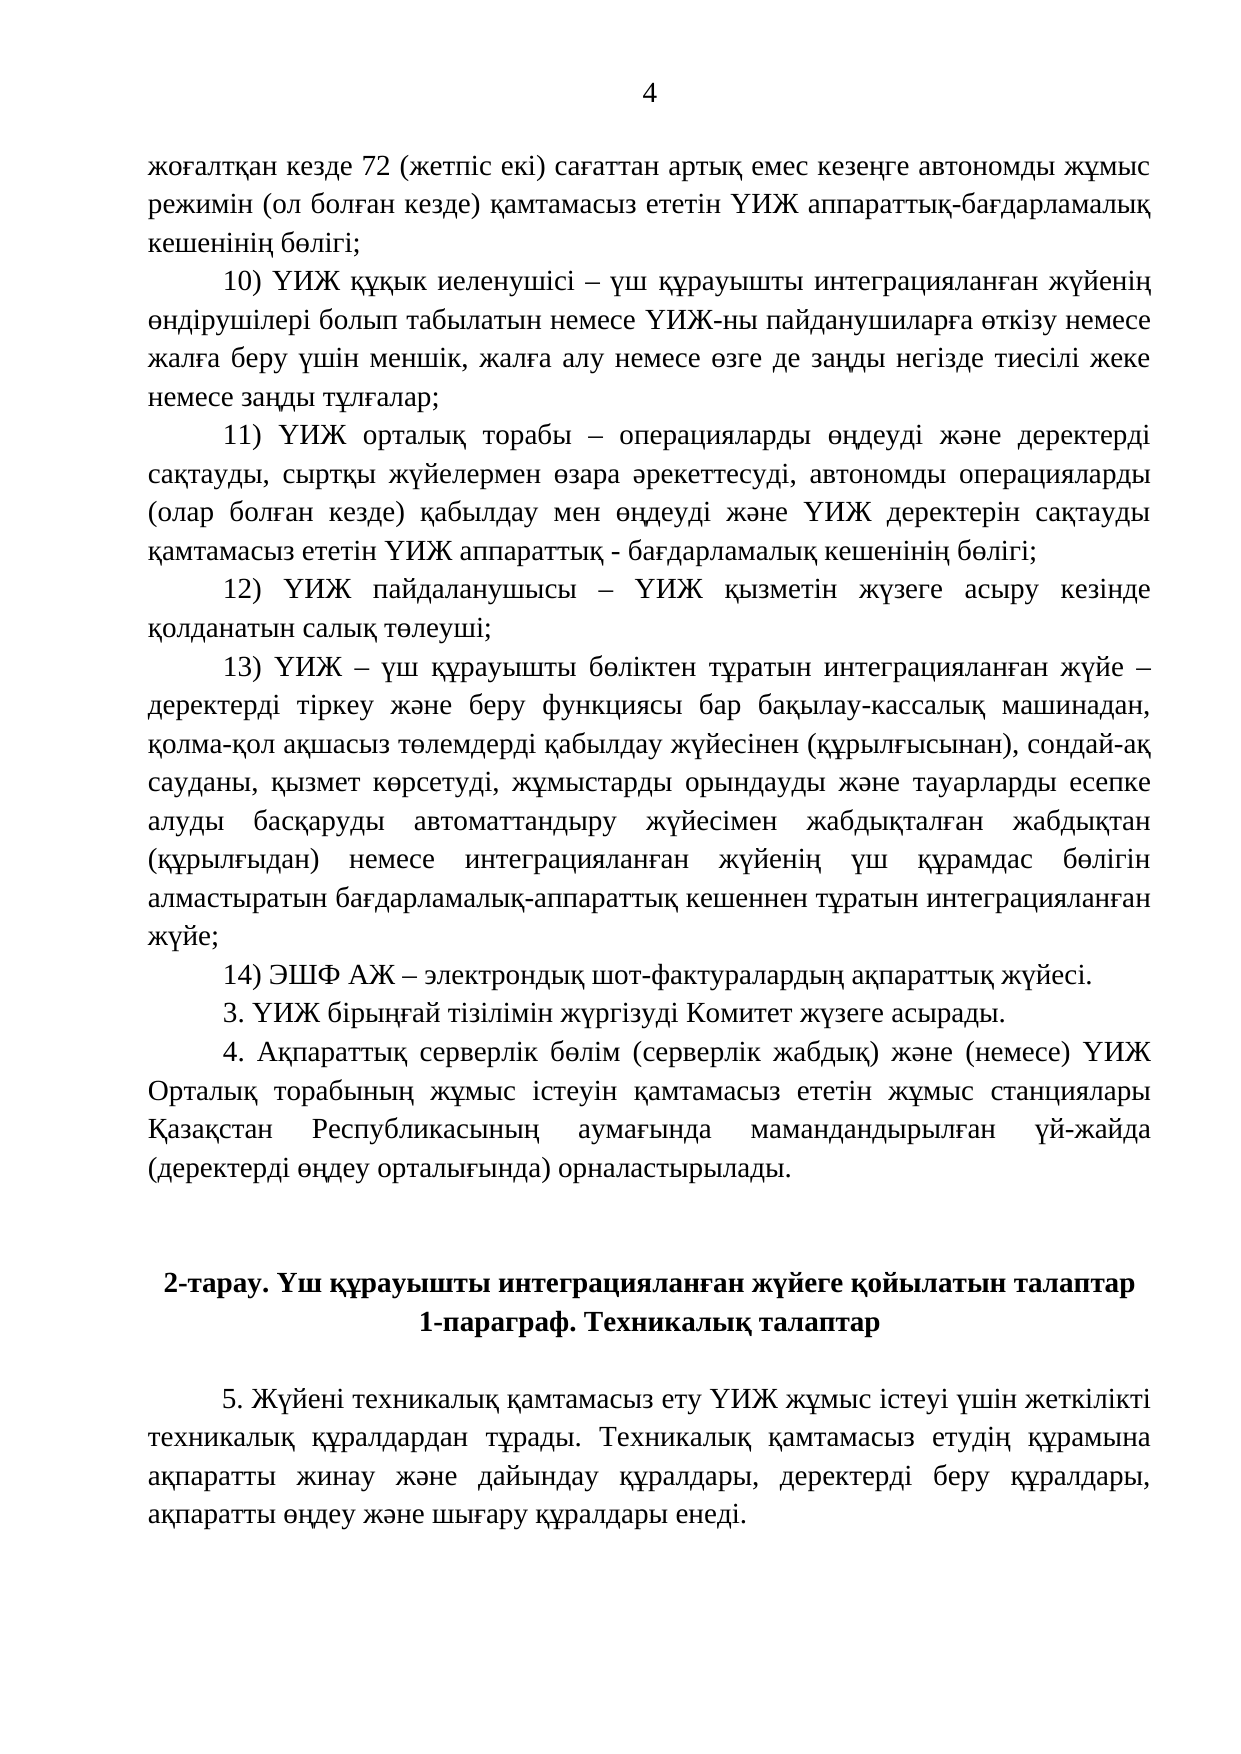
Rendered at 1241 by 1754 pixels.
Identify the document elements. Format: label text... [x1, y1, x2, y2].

text 2-тарау. Үш құрауышты интеграцияланған жүйеге қойылатын талаптар [148, 1265, 1152, 1299]
text 5. Жүйені техникалық қамтамасыз ету ҮИЖ жұмыс істеуі үшін жеткілікті техникалық құралдардан тұрады. Техникалық қамтамасыз етудің құрамына ақпаратты жинау және дайындау құралдары, деректерді беру құралдары, ақпаратты өңдеу және шығару құралдары енеді. [148, 1381, 1152, 1530]
text 1-параграф. Техникалық талаптар [148, 1304, 1152, 1337]
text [148, 148, 1152, 258]
text 14) ЭШФ АЖ – электрондық шот-фактуралардың ақпараттық жүйесі. [148, 957, 1152, 991]
text 11) ҮИЖ орталық торабы – операцияларды өңдеуді және деректерді сақтауды, сыртқы жүйелермен өзара әрекеттесуді, автономды операцияларды (олар болған кезде) қабылдау мен өңдеуді және ҮИЖ деректерін сақтауды қамтамасыз ететін ҮИЖ аппараттық - бағдарламалық кешенінің бөлігі; [148, 417, 1152, 567]
text 10) ҮИЖ құқык иеленушісі – үш құрауышты интеграцияланған жүйенің өндірушілері болып табылатын немесе ҮИЖ-ны пайданушиларға өткізу немесе жалға беру үшін меншік, жалға алу немесе өзге де заңды негізде тиесілі жеке немесе заңды тұлғалар; [148, 263, 1152, 412]
text 13) ҮИЖ – үш құрауышты бөліктен тұратын интеграцияланған жүйе – деректерді тіркеу және беру функциясы бар бақылау-кассалық машинадан, қолма-қол ақшасыз төлемдерді қабылдау жүйесінен (құрылғысынан), сондай-ақ сауданы, қызмет көрсетуді, жұмыстарды орындауды және тауарларды есепке алуды басқаруды автоматтандыру жүйесімен жабдықталған жабдықтан (құрылғыдан) немесе интеграцияланған жүйенің үш құрамдас бөлігін алмастыратын бағдарламалық-аппараттық кешеннен тұратын интеграцияланған жүйе; [148, 649, 1152, 952]
text 12) ҮИЖ пайдаланушысы – ҮИЖ қызметін жүзеге асыру кезінде қолданатын салық төлеуші; [148, 572, 1152, 644]
text 3. ҮИЖ бірыңғай тізілімін жүргізуді Комитет жүзеге асырады. [148, 996, 1152, 1029]
text 4. Ақпараттық серверлік бөлім (серверлік жабдық) және (немесе) ҮИЖ Орталық торабының жұмыс істеуін қамтамасыз ететін жұмыс станциялары Қазақстан Республикасының аумағында мамандандырылған үй-жайда (деректерді өңдеу орталығында) орналастырылады. [148, 1034, 1152, 1183]
